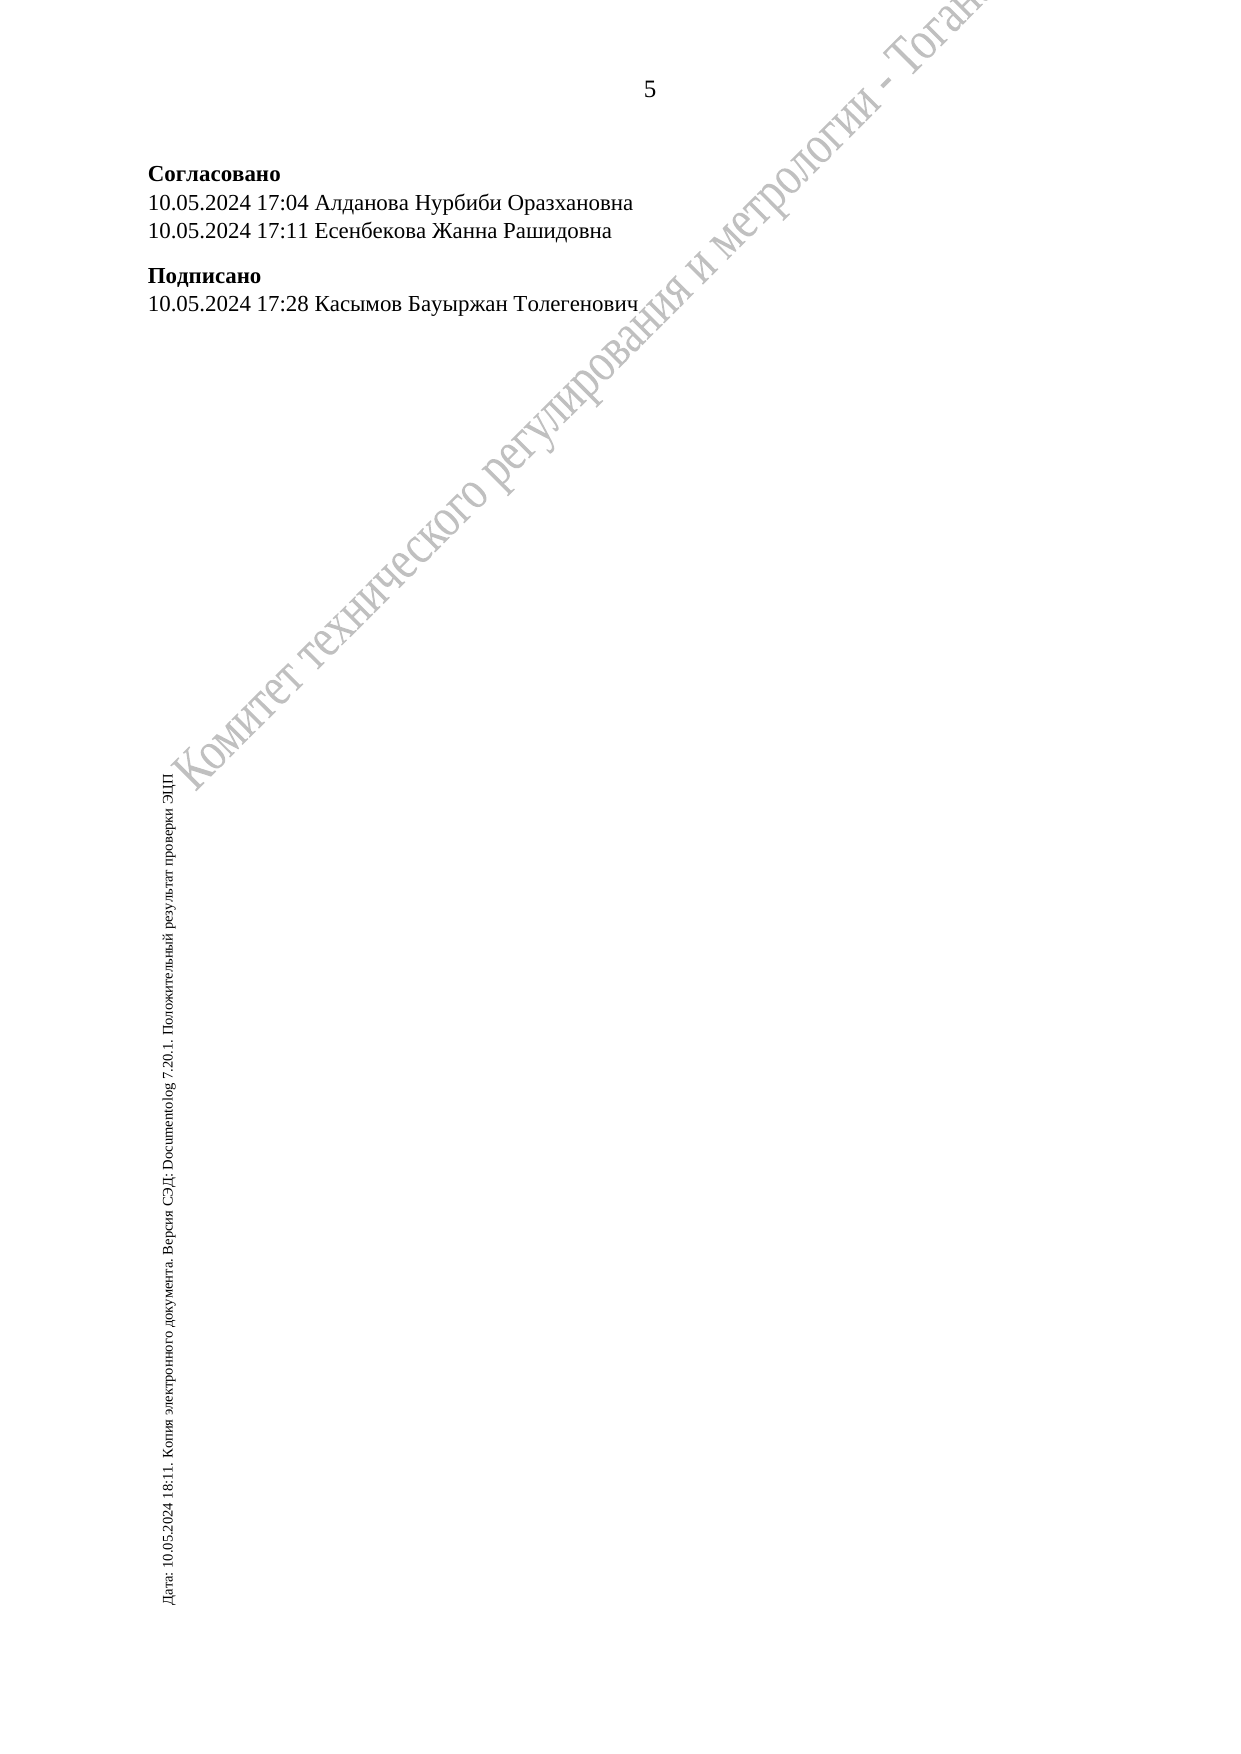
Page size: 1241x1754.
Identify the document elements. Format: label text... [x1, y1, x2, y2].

text 10.05.2024 17:28 Касымов Бауыржан Толегенович [148, 291, 1152, 317]
text Согласовано [148, 160, 1152, 186]
text 10.05.2024 17:04 Алданова Нурбиби Оразхановна [148, 188, 1152, 215]
text 10.05.2024 17:11 Есенбекова Жанна Рашидовна [148, 217, 1152, 243]
text Подписано [148, 262, 1152, 288]
